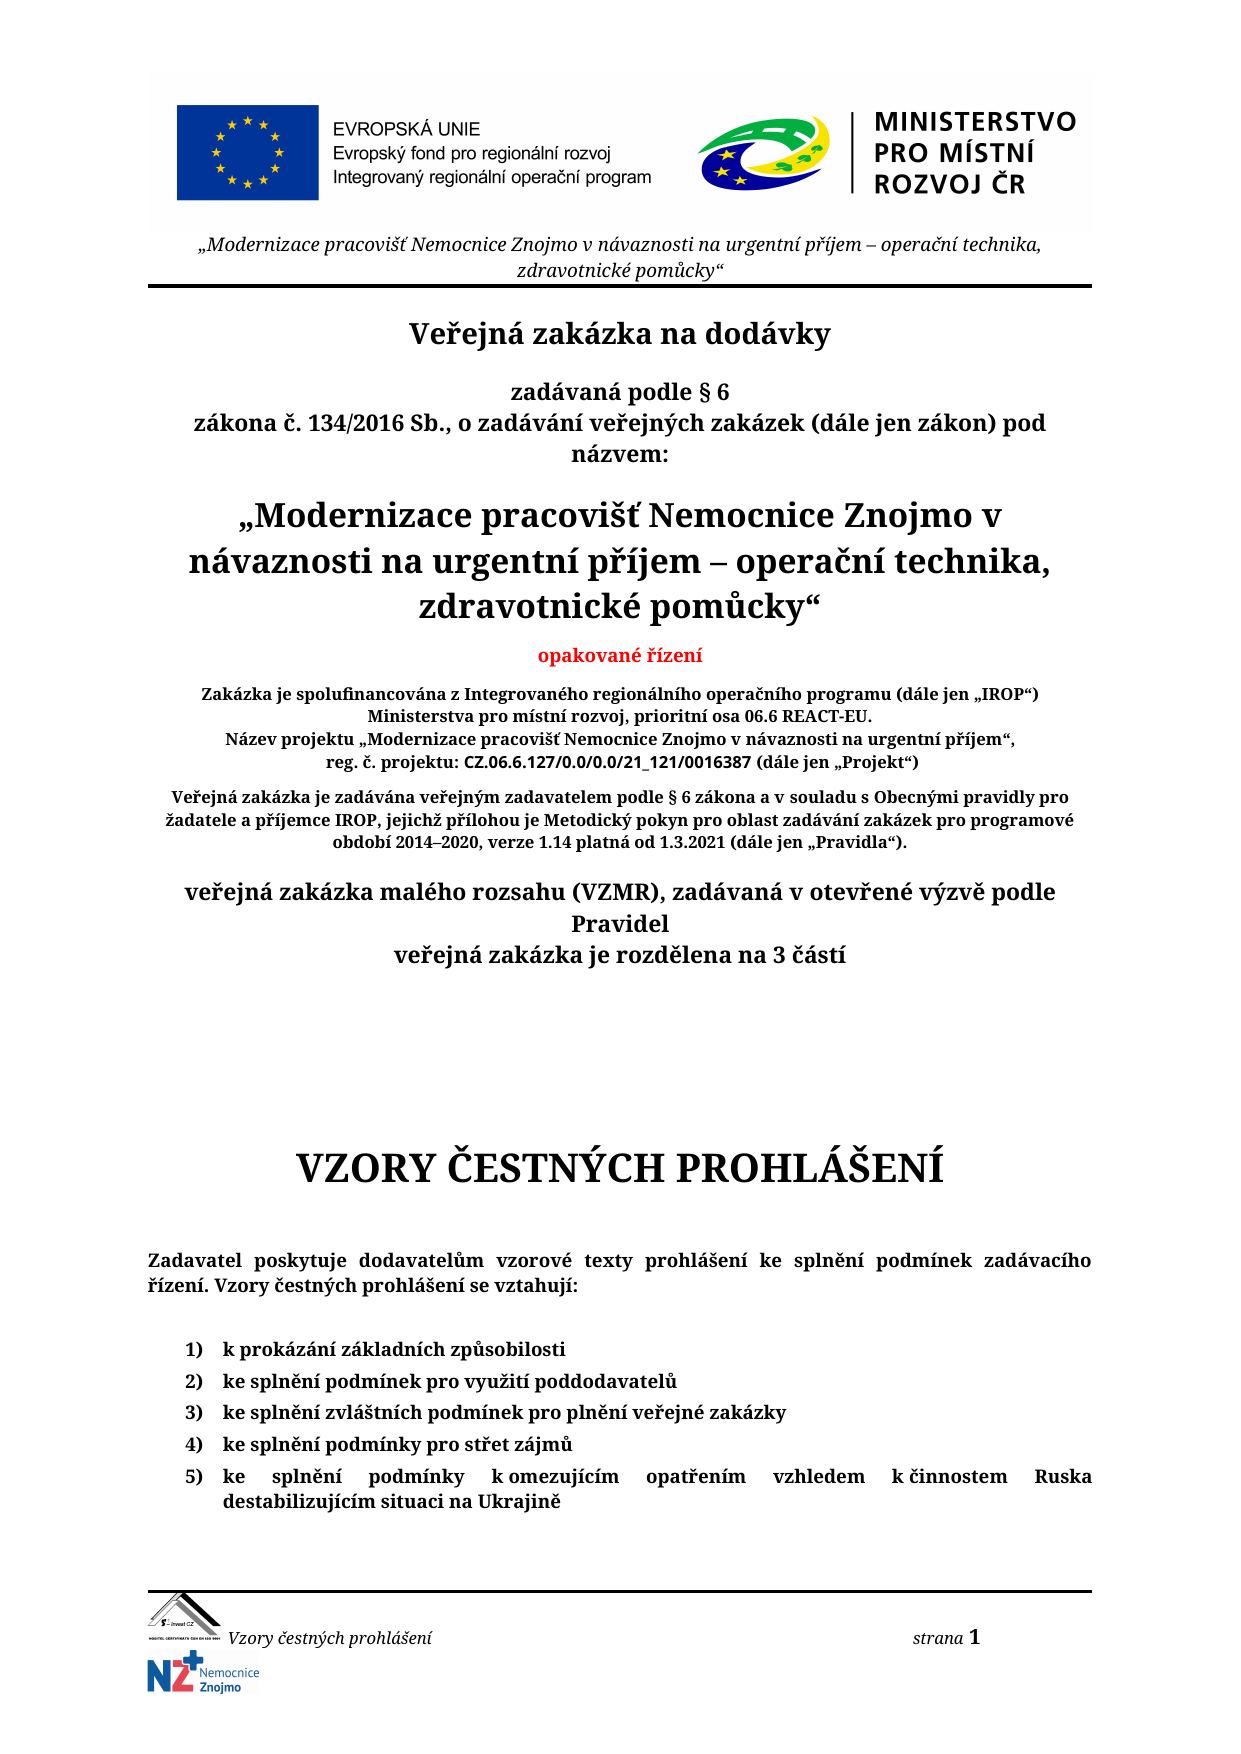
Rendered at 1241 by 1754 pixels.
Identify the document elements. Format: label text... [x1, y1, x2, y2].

text reg. č. projektu: CZ.06.6.127/0.0/0.0/21_121/0016387 (dále jen „Projekt“) [148, 750, 1093, 773]
list ke splnění podmínky k omezujícím opatřením vzhledem k činnostem Ruska destabilizujícím situaci na Ukrajině [185, 1463, 1092, 1514]
text vzory čestných prohlášení [148, 1140, 1092, 1194]
text Zakázka je spolufinancována z Integrovaného regionálního operačního programu (dále jen „IROP“) Ministerstva pro místní rozvoj, prioritní osa 06.6 REACT-EU. [148, 682, 1093, 727]
text zákona č. 134/2016 Sb., o zadávání veřejných zakázek (dále jen zákon) pod názvem: [148, 407, 1092, 469]
list ke splnění podmínky pro střet zájmů [185, 1431, 1092, 1457]
picture [147, 73, 1094, 232]
text Veřejná zakázka je zadávána veřejným zadavatelem podle § 6 zákona a v souladu s Obecnými pravidly pro žadatele a příjemce IROP, jejichž přílohou je Metodický pokyn pro oblast zadávání zakázek pro programové období 2014–2020, verze 1.14 platná od 1.3.2021 (dále jen „Pravidla“). [148, 785, 1092, 853]
list ke splnění podmínek pro využití poddodavatelů [185, 1368, 1092, 1393]
text Zadavatel poskytuje dodavatelům vzorové texty prohlášení ke splnění podmínek zadávacího řízení. Vzory čestných prohlášení se vztahují: [148, 1247, 1092, 1298]
picture [147, 1650, 259, 1694]
list ke splnění zvláštních podmínek pro plnění veřejné zakázky [185, 1400, 1092, 1425]
text Veřejná zakázka na dodávky [148, 313, 1092, 353]
text veřejná zakázka malého rozsahu (VZMR), zadávaná v otevřené výzvě podle Pravidel [148, 876, 1092, 939]
text opakované řízení [148, 642, 1092, 668]
picture [147, 1592, 228, 1645]
text veřejná zakázka je rozdělena na 3 částí [148, 939, 1092, 970]
text zadávaná podle § 6 [148, 376, 1092, 407]
text Název projektu „Modernizace pracovišť Nemocnice Znojmo v návaznosti na urgentní příjem“, [148, 727, 1093, 750]
list k prokázání základních způsobilosti [185, 1336, 1092, 1362]
text „Modernizace pracovišť Nemocnice Znojmo v návaznosti na urgentní příjem – operační technika, zdravotnické pomůcky“ [148, 492, 1092, 628]
